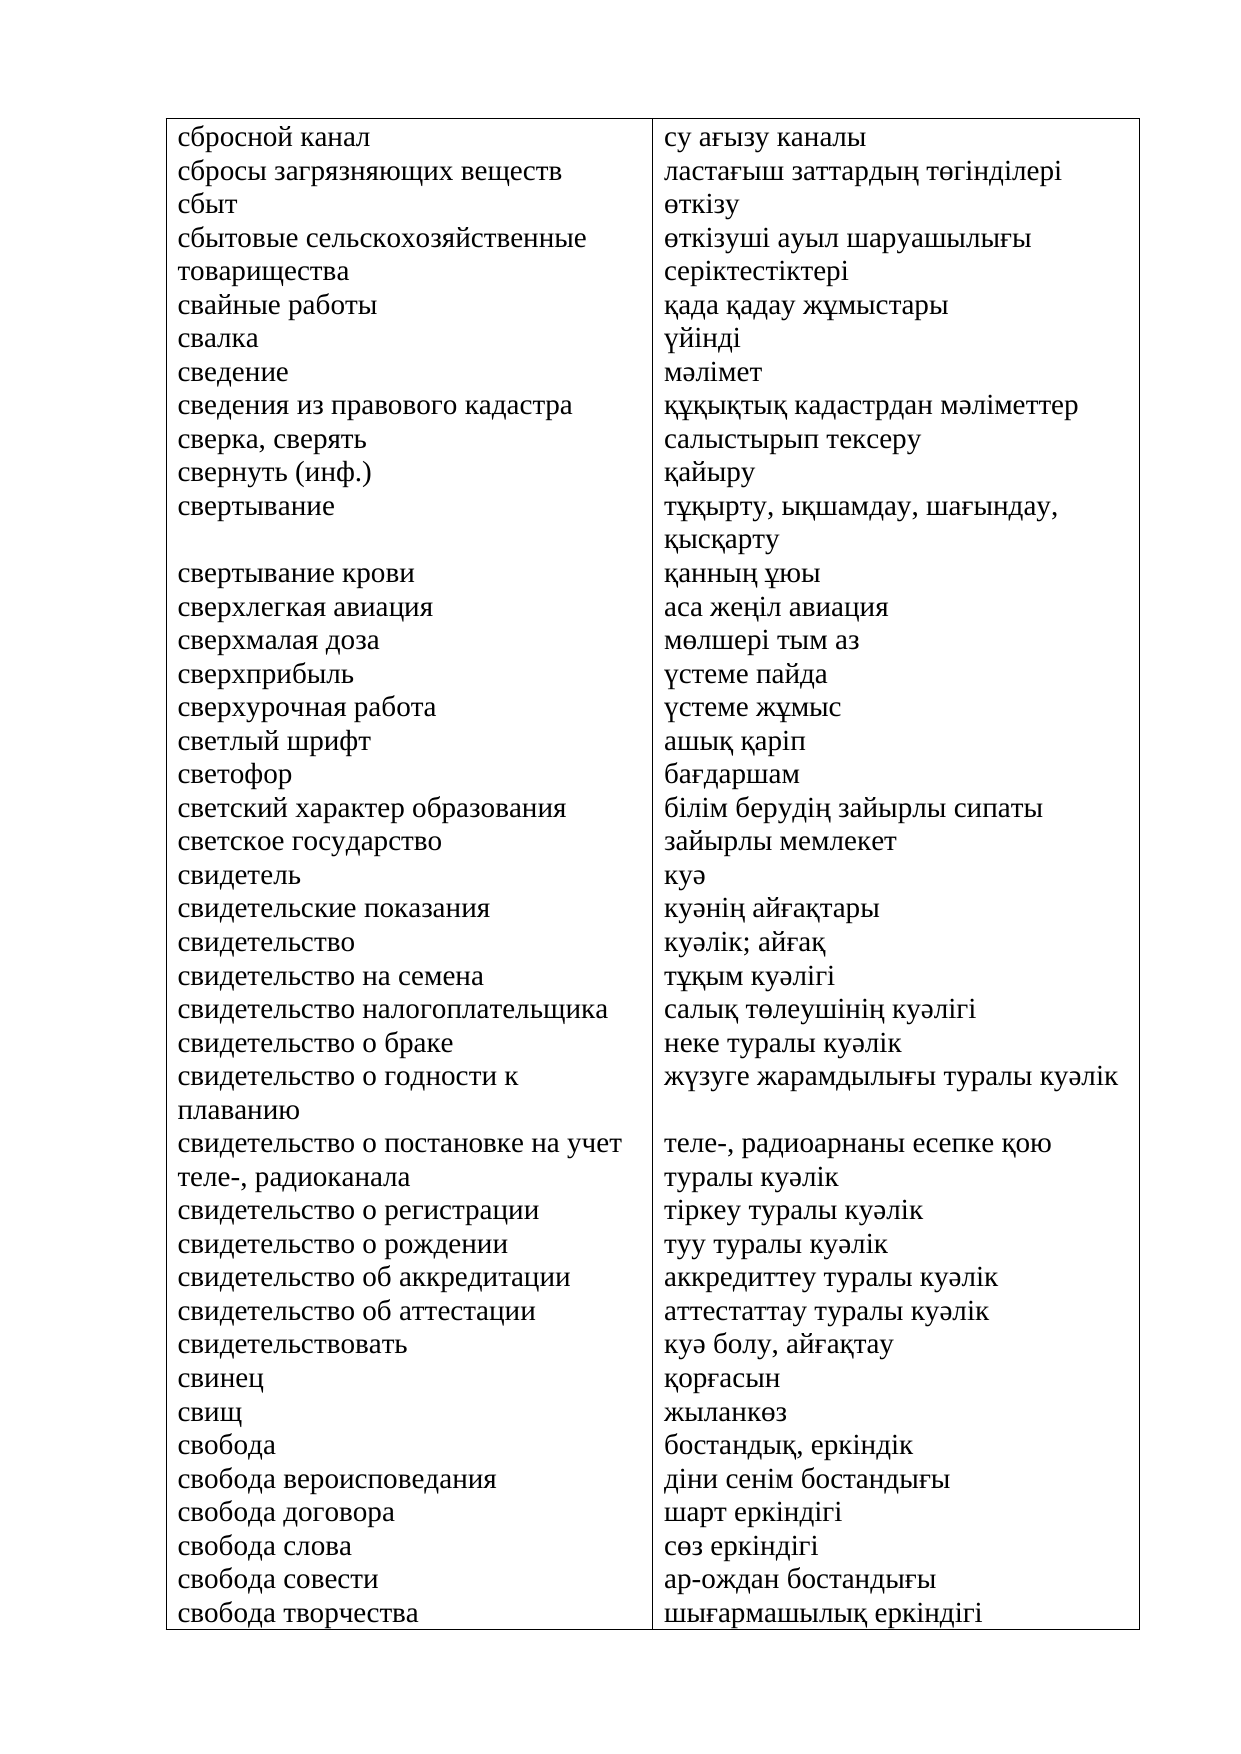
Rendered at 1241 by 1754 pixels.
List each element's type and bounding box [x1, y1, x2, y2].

table_header [653, 119, 1139, 1628]
table_header [167, 119, 652, 1628]
